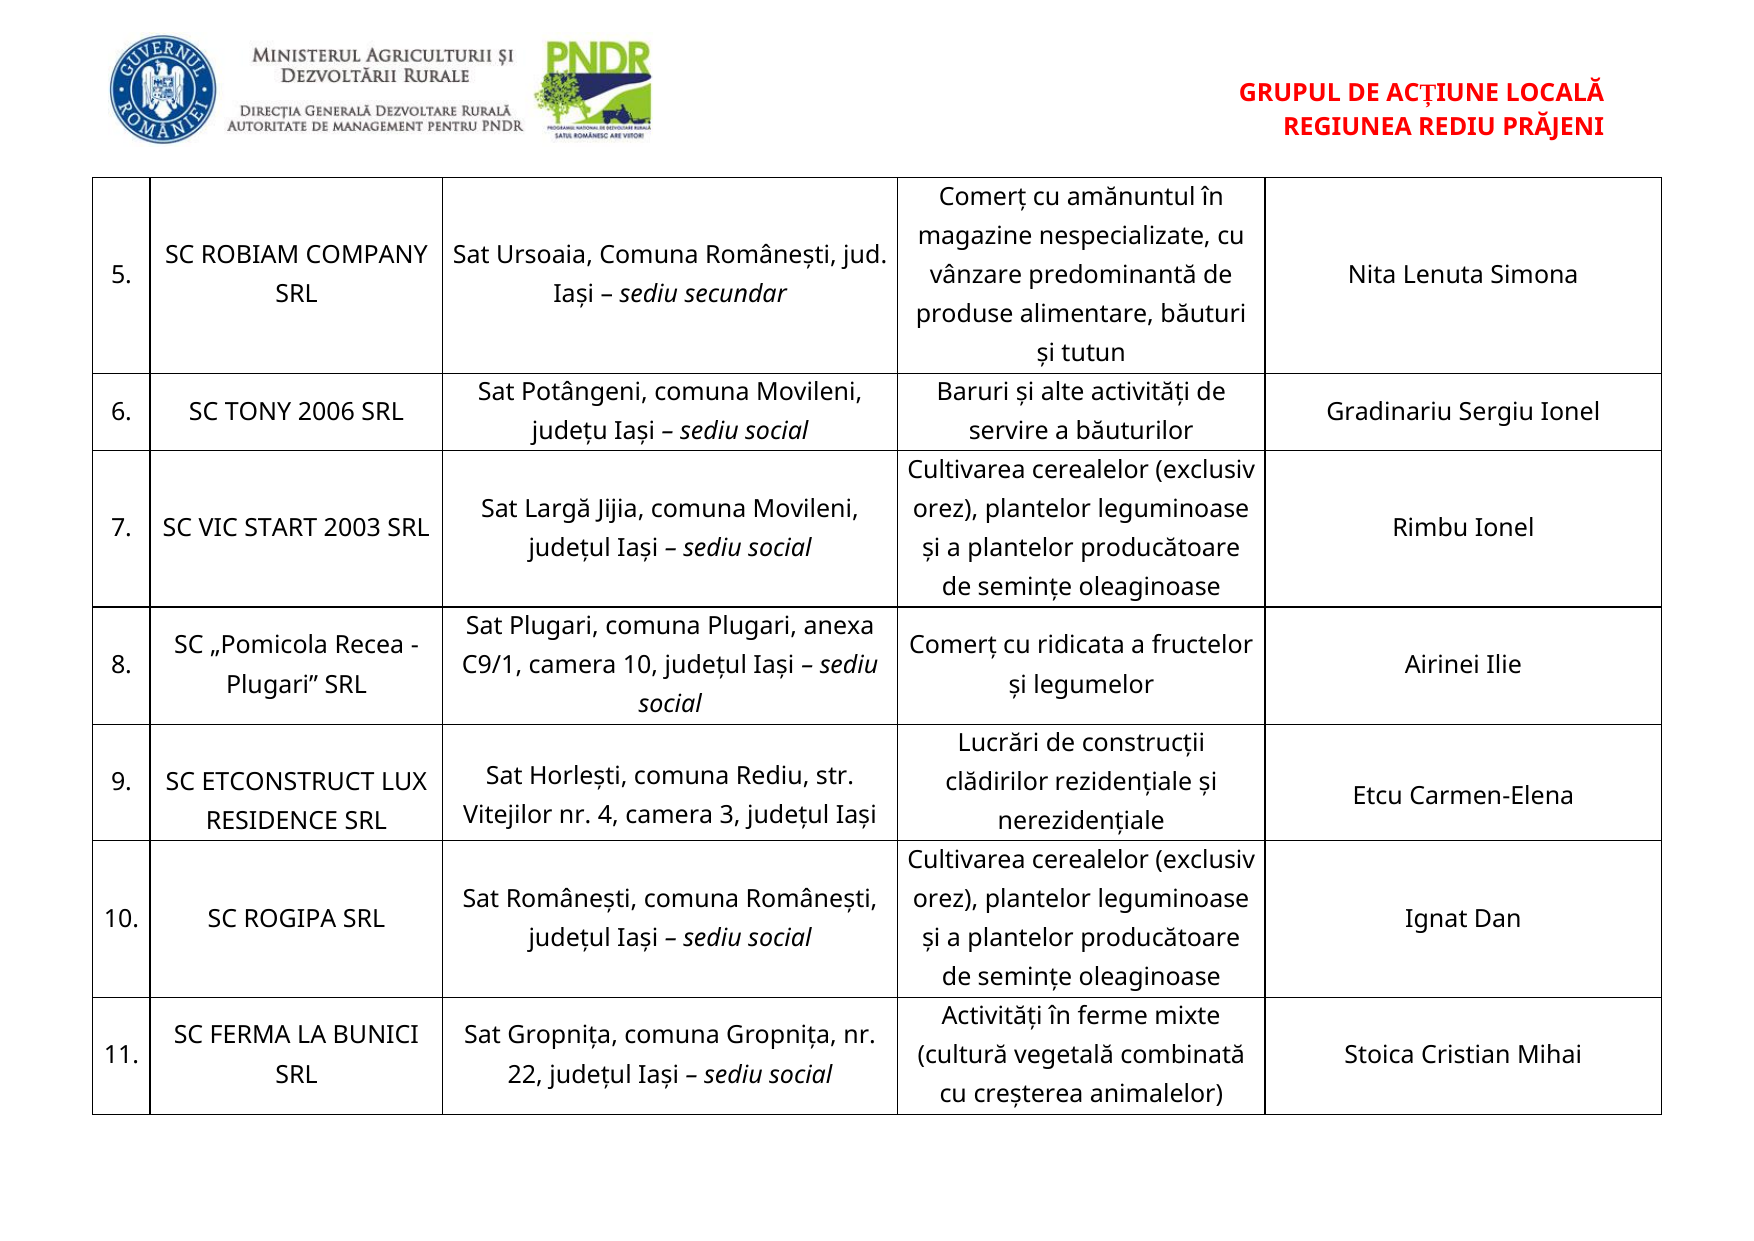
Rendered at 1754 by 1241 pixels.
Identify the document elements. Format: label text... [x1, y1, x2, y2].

table_cell SC „Pomicola Recea - Plugari” SRL [151, 608, 442, 723]
table_cell SC ETCONSTRUCT LUX RESIDENCE SRL [151, 725, 442, 840]
table_cell Stoica Cristian Mihai [1266, 998, 1661, 1113]
table_cell SC ROGIPA SRL [151, 841, 442, 997]
table_cell Sat Românești, comuna Românești, județul Iași – sediu social [443, 841, 897, 997]
table_cell 11. [93, 998, 149, 1113]
picture [107, 32, 654, 147]
table_cell Sat Plugari, comuna Plugari, anexa C9/1, camera 10, județul Iași – sediu social [443, 608, 897, 723]
table_cell Sat Gropnița, comuna Gropnița, nr. 22, județul Iași – sediu social [443, 998, 897, 1113]
table_cell Rimbu Ionel [1266, 451, 1661, 606]
table_cell Nita Lenuta Simona [1266, 178, 1661, 372]
table_cell Gradinariu Sergiu Ionel [1266, 374, 1661, 450]
table_cell Lucrări de construcții clădirilor rezidențiale și nerezidențiale [898, 725, 1264, 840]
table_cell Sat Ursoaia, Comuna Românești, jud. Iași – sediu secundar [443, 178, 897, 372]
table_cell 10. [93, 841, 149, 997]
table_cell 7. [93, 451, 149, 606]
table_cell 6. [93, 374, 149, 450]
table_cell Activități în ferme mixte (cultură vegetală combinată cu creșterea animalelor) [898, 998, 1264, 1113]
table_cell SC TONY 2006 SRL [151, 374, 442, 450]
table_cell Cultivarea cerealelor (exclusiv orez), plantelor leguminoase și a plantelor producătoare de semințe oleaginoase [898, 841, 1264, 997]
table_cell Baruri și alte activități de servire a băuturilor [898, 374, 1264, 450]
table_cell SC ROBIAM COMPANY SRL [151, 178, 442, 372]
table_cell Sat Potângeni, comuna Movileni, județu Iași – sediu social [443, 374, 897, 450]
table_cell 9. [93, 725, 149, 840]
table_cell Comerț cu ridicata a fructelor și legumelor [898, 608, 1264, 723]
table_cell Comerț cu amănuntul în magazine nespecializate, cu vânzare predominantă de produse alimentare, băuturi și tutun [898, 178, 1264, 372]
table_cell Ignat Dan [1266, 841, 1661, 997]
table_cell 5. [93, 178, 149, 372]
table_cell Etcu Carmen-Elena [1266, 725, 1661, 840]
table_cell SC FERMA LA BUNICI SRL [151, 998, 442, 1113]
table_cell Sat Horlești, comuna Rediu, str. Vitejilor nr. 4, camera 3, județul Iași [443, 725, 897, 840]
table_cell 8. [93, 608, 149, 723]
table_cell Cultivarea cerealelor (exclusiv orez), plantelor leguminoase și a plantelor producătoare de semințe oleaginoase [898, 451, 1264, 606]
table_cell SC VIC START 2003 SRL [151, 451, 442, 606]
table_cell Sat Largă Jijia, comuna Movileni, județul Iași – sediu social [443, 451, 897, 606]
table_cell Airinei Ilie [1266, 608, 1661, 723]
